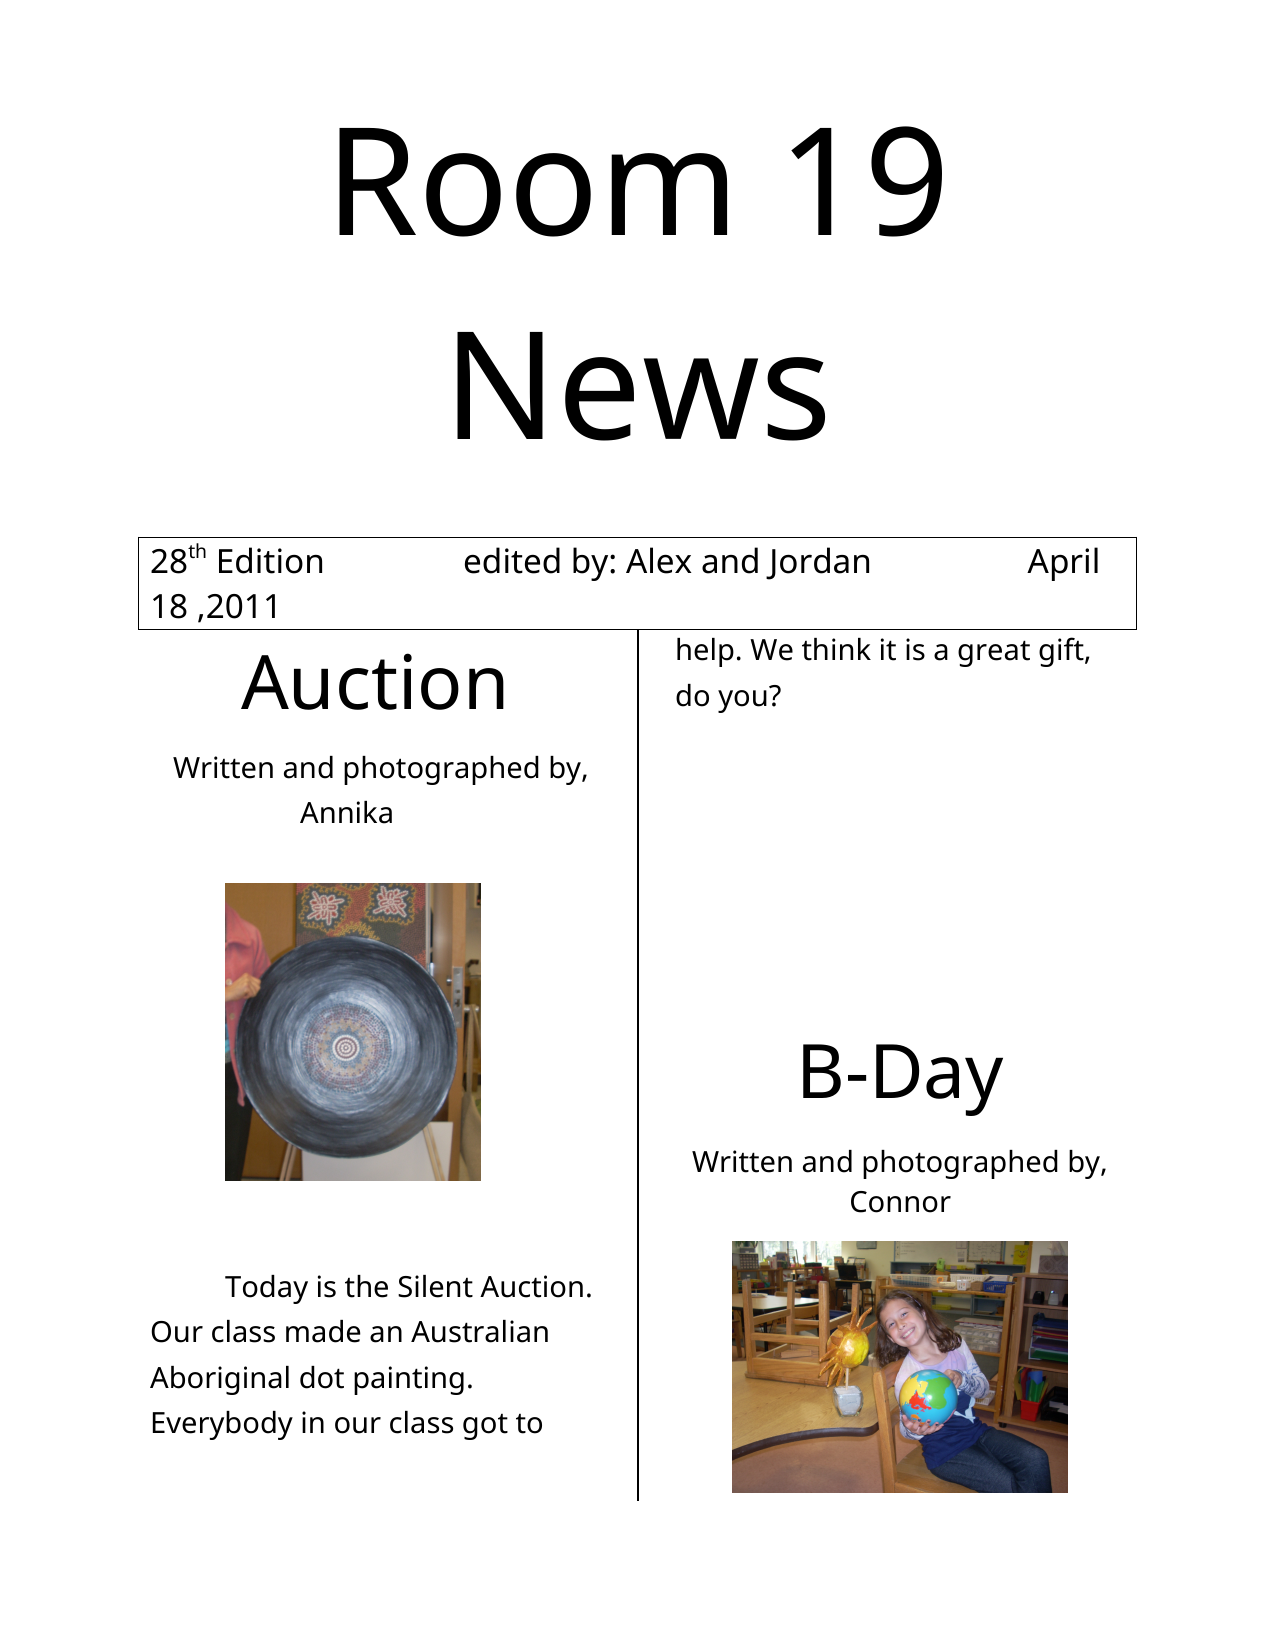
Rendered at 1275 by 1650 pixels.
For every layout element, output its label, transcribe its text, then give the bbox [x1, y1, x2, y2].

text Auction [150, 630, 600, 732]
text Written and photographed by, [150, 747, 600, 787]
text Written and photographed by, Connor [675, 1142, 1125, 1221]
text Today is the Silent Auction. Our class made an Australian Aboriginal dot painting. Everybody in our class got to help. We think it is a great gift, do you? [150, 1266, 600, 1442]
text Today is the Silent Auction. Our class made an Australian Aboriginal dot painting. Everybody in our class got to help. We think it is a great gift, do you? [675, 630, 1125, 715]
picture [732, 1241, 1068, 1493]
table_header 28th Edition edited by: Alex and Jordan April 18 ,2011 [139, 538, 1136, 628]
picture [225, 883, 481, 1181]
text Annika [150, 793, 600, 832]
text B-Day [675, 1019, 1125, 1121]
